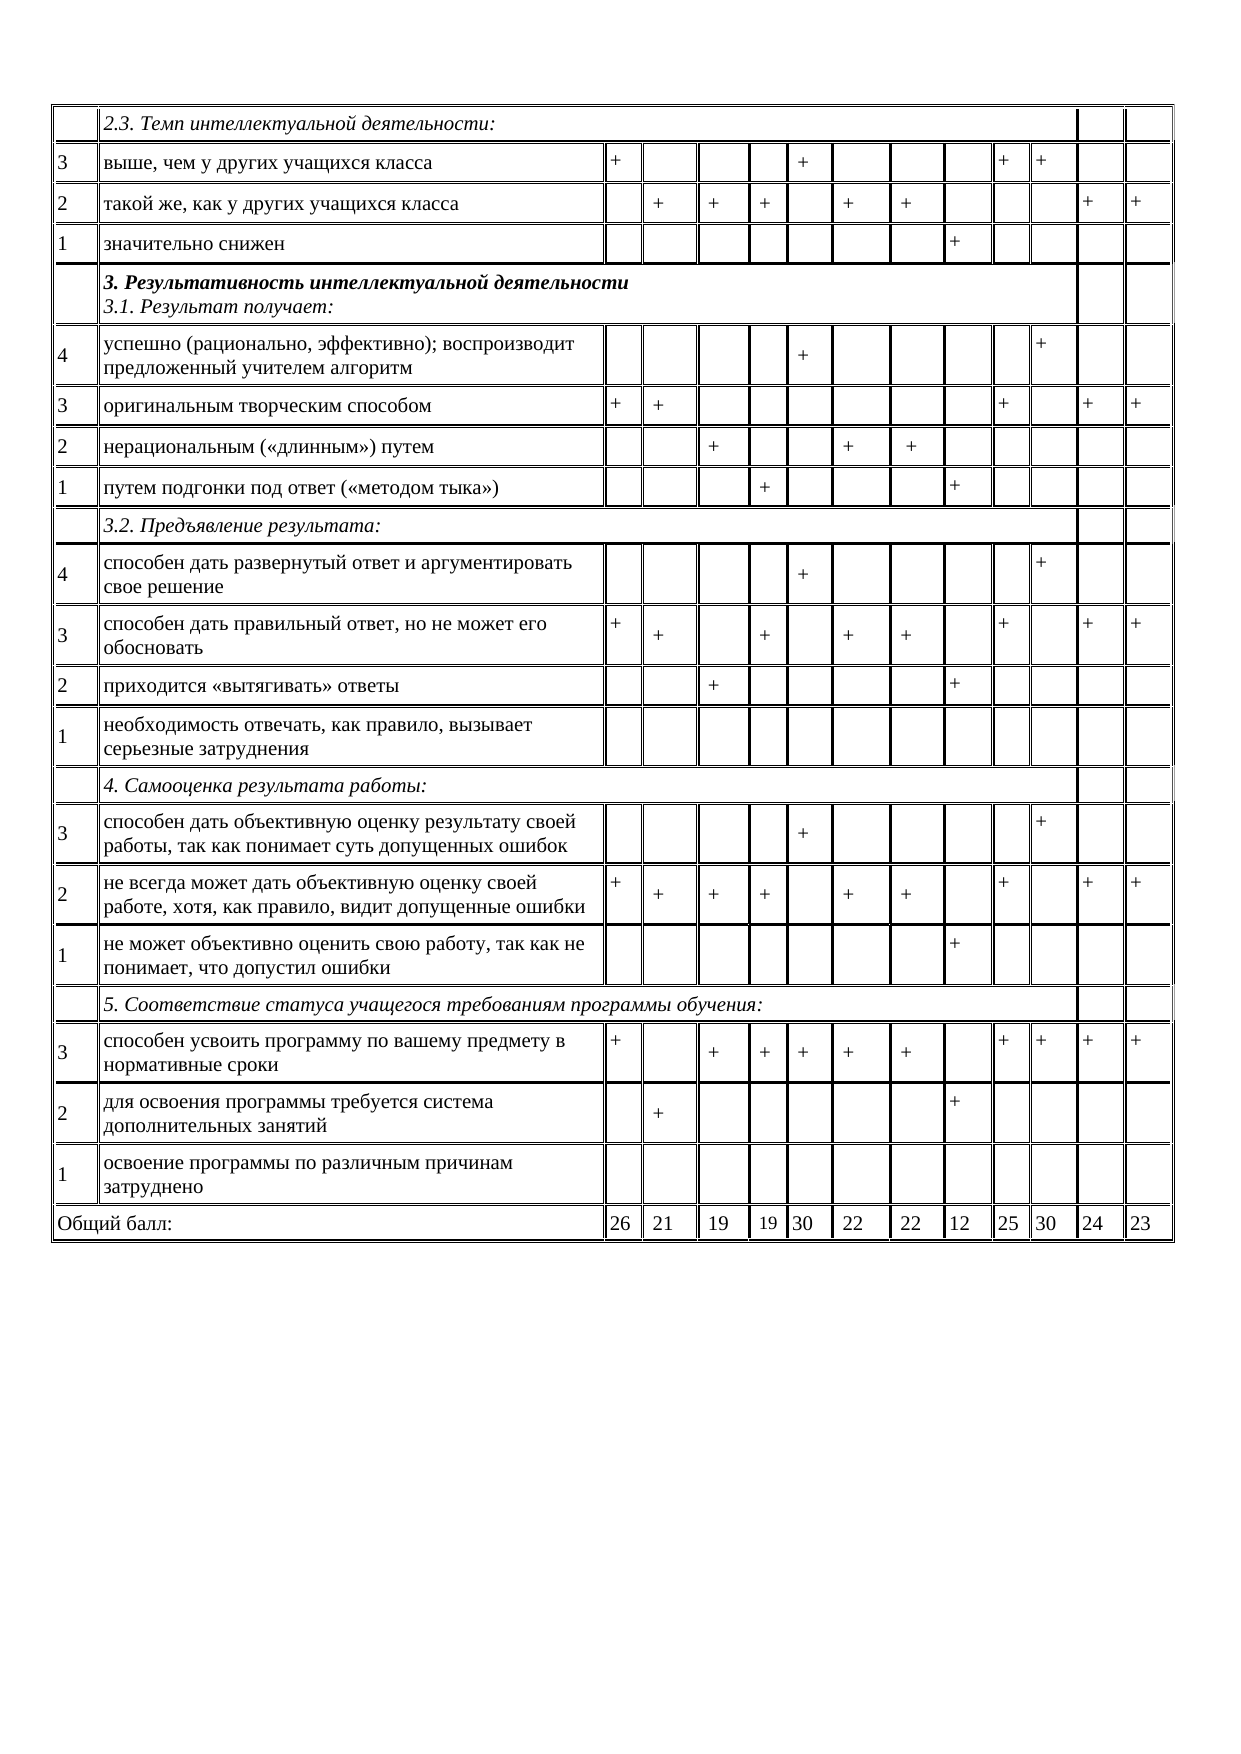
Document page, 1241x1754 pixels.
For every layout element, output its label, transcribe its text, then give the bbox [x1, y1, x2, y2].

table_cell 2.3. Темп интеллектуальной деятельности: [99, 107, 1077, 140]
table_cell [834, 545, 889, 603]
table_cell способен усвоить программу по вашему предмету в нормативные сроки [100, 1024, 603, 1081]
table_cell [834, 144, 889, 181]
table_cell [995, 1145, 1029, 1202]
table_cell [644, 468, 696, 505]
table_cell [54, 107, 99, 140]
table_cell + [700, 428, 748, 465]
table_cell + [751, 184, 786, 221]
table_cell не всегда может дать объективную оценку своей работе, хотя, как правило, видит допущенные ошибки [100, 866, 603, 923]
table_cell [789, 184, 831, 221]
table_cell [995, 545, 1029, 603]
table_cell [946, 1024, 991, 1081]
table_cell + [607, 606, 641, 663]
table_cell 3.2. Предъявление результата: [100, 509, 1076, 542]
table_cell выше, чем у других учащихся класса [100, 144, 603, 181]
table_cell [607, 1145, 641, 1202]
table_cell [700, 545, 748, 603]
table_cell [1127, 424, 1172, 465]
table_cell [1032, 1084, 1076, 1142]
table_cell + [789, 805, 831, 862]
table_cell [789, 667, 831, 704]
table_cell [607, 1084, 641, 1142]
table_cell 3 [54, 140, 97, 181]
table_cell значительно снижен [100, 225, 603, 262]
table_cell [1079, 265, 1123, 323]
table_cell + [607, 144, 641, 181]
table_cell 4 [54, 542, 97, 603]
table_cell [607, 667, 641, 704]
table_cell [644, 144, 696, 181]
table_cell [892, 468, 943, 505]
table_cell [644, 1145, 696, 1202]
table_cell [995, 468, 1029, 505]
table_cell + [1127, 1020, 1172, 1081]
table_cell [834, 1145, 889, 1202]
table_cell [789, 428, 831, 465]
table_cell + [1032, 545, 1076, 603]
table_cell [892, 144, 943, 181]
table_cell + [995, 387, 1029, 424]
table_cell 4 [52, 323, 99, 383]
table_cell [751, 545, 786, 603]
table_cell 2 [52, 181, 99, 221]
table_cell [1127, 704, 1172, 765]
table_cell + [834, 866, 889, 923]
table_cell [995, 667, 1029, 704]
table_cell + [834, 606, 889, 663]
table_cell [700, 144, 748, 181]
table_cell + [789, 545, 831, 603]
table_cell [1032, 1145, 1076, 1202]
table_cell [995, 428, 1029, 465]
table_cell [751, 428, 786, 465]
table_cell + [644, 387, 696, 424]
table_cell + [751, 468, 786, 505]
table_cell [834, 387, 889, 424]
table_cell [789, 708, 831, 765]
table_cell + [892, 1024, 943, 1081]
table_cell [700, 708, 748, 765]
table_cell [892, 545, 943, 603]
table_cell [892, 387, 943, 424]
table_cell [892, 1145, 943, 1202]
table_cell [607, 545, 641, 603]
table_cell [751, 225, 786, 262]
table_cell 30 [787, 1206, 832, 1239]
table_cell [700, 805, 748, 862]
table_cell [1079, 428, 1123, 465]
table_cell 2 [54, 1081, 97, 1142]
table_cell + [995, 606, 1029, 663]
table_cell способен дать развернутый ответ и аргументировать свое решение [100, 545, 603, 603]
table_cell способен дать объективную оценку результату своей работы, так как понимает суть допущенных ошибок [100, 805, 603, 862]
table_cell + [995, 144, 1029, 181]
table_cell 3 [54, 801, 97, 862]
table_cell [607, 184, 641, 221]
table_cell [607, 326, 641, 383]
table_cell [1032, 606, 1076, 663]
table_cell [1127, 801, 1172, 862]
table_cell [1032, 468, 1076, 505]
table_cell [1079, 144, 1123, 181]
table_cell + [1127, 862, 1172, 923]
table_cell [607, 225, 641, 262]
table_cell 1 [52, 1142, 99, 1202]
table_cell 26 [605, 1206, 643, 1239]
table_cell 1 [52, 923, 97, 984]
table_cell [892, 805, 943, 862]
table_cell 5. Соответствие статуса учащегося требованиям программы обучения: [100, 987, 1076, 1020]
table_cell [1125, 323, 1173, 383]
table_cell + [834, 184, 889, 221]
table_cell [1032, 926, 1076, 984]
table_cell [1079, 225, 1123, 262]
table_cell + [946, 667, 991, 704]
table_cell 3 [54, 1020, 97, 1081]
table_cell [789, 225, 831, 262]
table_cell [995, 708, 1029, 765]
table_cell + [892, 866, 943, 923]
table_cell [644, 225, 696, 262]
table_cell [1127, 505, 1172, 542]
table_cell [789, 1084, 831, 1142]
table_cell 19 [698, 1206, 749, 1239]
table_cell успешно (рационально, эффективно); воспроизводит предложенный учителем алгоритм [100, 326, 603, 383]
table_cell [607, 468, 641, 505]
table_cell [644, 708, 696, 765]
table_cell [946, 805, 991, 862]
table_cell [1032, 387, 1076, 424]
table_cell + [789, 144, 831, 181]
table_cell оригинальным творческим способом [100, 387, 603, 424]
table_cell [946, 326, 991, 383]
table_cell [946, 144, 991, 181]
table_cell [644, 805, 696, 862]
table_cell [946, 387, 991, 424]
table_cell [700, 468, 748, 505]
table_cell + [995, 866, 1029, 923]
table_cell [834, 805, 889, 862]
table_cell освоение программы по различным причинам затруднено [100, 1145, 603, 1202]
table_cell [751, 667, 786, 704]
table_cell [700, 926, 748, 984]
table_cell [834, 468, 889, 505]
table_cell [1079, 768, 1123, 801]
table_cell [789, 926, 831, 984]
table_cell + [995, 1024, 1029, 1081]
table_cell + [1079, 866, 1123, 923]
table_cell [751, 805, 786, 862]
table_cell [1079, 545, 1123, 603]
table_cell [1125, 984, 1173, 1020]
table_cell [892, 225, 943, 262]
table_cell [1079, 667, 1123, 704]
table_cell [700, 606, 748, 663]
table_cell + [644, 1084, 696, 1142]
table_cell + [946, 926, 991, 984]
table_cell [1032, 184, 1076, 221]
table_cell 21 [643, 1203, 698, 1239]
table_cell [834, 1084, 889, 1142]
table_cell [789, 387, 831, 424]
table_cell Общий балл: [54, 1203, 605, 1239]
table_cell 3 [52, 603, 99, 663]
table_cell + [1032, 1024, 1076, 1081]
table_cell [1079, 987, 1123, 1020]
table_cell + [607, 387, 641, 424]
table_cell [607, 708, 641, 765]
table_cell 24 [1077, 1203, 1125, 1239]
table_cell необходимость отвечать, как правило, вызывает серьезные затруднения [100, 708, 603, 765]
table_cell + [751, 1024, 786, 1081]
table_cell [789, 1145, 831, 1202]
table_cell 1 [52, 465, 99, 505]
table_cell + [700, 667, 748, 704]
table_cell [1032, 225, 1076, 262]
table_cell [834, 667, 889, 704]
table_cell 12 [944, 1203, 993, 1239]
table_cell [892, 708, 943, 765]
table_cell не может объективно оценить свою работу, так как не понимает, что допустил ошибки [100, 926, 603, 984]
table_cell [1125, 1142, 1173, 1202]
table_cell [751, 144, 786, 181]
table_cell 1 [54, 704, 97, 765]
table_cell 25 [993, 1206, 1031, 1239]
table_cell 1 [54, 221, 97, 262]
table_cell + [1125, 603, 1173, 663]
table_cell [700, 326, 748, 383]
table_cell [995, 1084, 1029, 1142]
table_cell [1032, 708, 1076, 765]
table_cell [1077, 105, 1125, 140]
table_cell [1127, 664, 1172, 704]
table_cell + [789, 326, 831, 383]
table_cell [834, 326, 889, 383]
table_cell [1127, 221, 1172, 262]
table_cell [1125, 107, 1172, 140]
table_cell [946, 708, 991, 765]
table_cell [789, 468, 831, 505]
table_cell + [751, 606, 786, 663]
table_cell приходится «вытягивать» ответы [100, 667, 603, 704]
table_cell [644, 326, 696, 383]
table_cell 2 [54, 664, 97, 704]
table_cell такой же, как у других учащихся класса [100, 184, 603, 221]
table_cell [751, 926, 786, 984]
table_cell [1032, 866, 1076, 923]
table_cell [995, 326, 1029, 383]
table_cell [946, 184, 991, 221]
table_cell [607, 805, 641, 862]
table_cell 3 [54, 384, 97, 424]
table_cell [995, 184, 1029, 221]
table_cell [700, 387, 748, 424]
table_cell [995, 805, 1029, 862]
table_cell [751, 1145, 786, 1202]
table_cell [1079, 1084, 1123, 1142]
table_cell [1125, 765, 1173, 801]
table_cell [607, 926, 641, 984]
table_cell 4. Самооценка результата работы: [100, 768, 1076, 801]
table_cell + [1032, 805, 1076, 862]
table_cell [700, 1145, 748, 1202]
table_cell [892, 1084, 943, 1142]
table_cell [789, 866, 831, 923]
table_cell [834, 926, 889, 984]
table_cell 22 [890, 1206, 944, 1239]
table_cell [946, 545, 991, 603]
table_cell [644, 667, 696, 704]
table_cell [1032, 667, 1076, 704]
table_cell + [751, 866, 786, 923]
table_cell [751, 387, 786, 424]
table_cell + [892, 606, 943, 663]
table_cell [892, 667, 943, 704]
table_cell 22 [832, 1206, 890, 1239]
table_cell + [1079, 1024, 1123, 1081]
table_cell [700, 225, 748, 262]
table_cell + [644, 866, 696, 923]
table_cell [54, 262, 97, 323]
table_cell [1127, 140, 1172, 181]
table_cell [834, 225, 889, 262]
table_cell [644, 1024, 696, 1081]
table_cell + [700, 1024, 748, 1081]
table_cell + [946, 1084, 991, 1142]
table_cell [834, 708, 889, 765]
table_cell [1125, 465, 1173, 505]
table_cell + [1079, 387, 1123, 424]
table_cell [789, 606, 831, 663]
table_cell 19 [749, 1206, 787, 1239]
table_cell + [789, 1024, 831, 1081]
table_cell [1079, 326, 1123, 383]
table_cell [54, 505, 97, 542]
table_cell [892, 326, 943, 383]
table_cell [892, 926, 943, 984]
table_cell [1079, 926, 1123, 984]
table_cell [1079, 509, 1123, 542]
table_cell [644, 926, 696, 984]
table_cell [751, 326, 786, 383]
table_cell [52, 765, 99, 801]
table_cell [52, 984, 99, 1020]
table_cell + [1127, 384, 1172, 424]
table_cell [1032, 428, 1076, 465]
table_cell + [644, 184, 696, 221]
table_cell + [607, 866, 641, 923]
table_cell [946, 1145, 991, 1202]
table_cell путем подгонки под ответ («методом тыка») [100, 468, 603, 505]
table_cell нерациональным («длинным») путем [100, 428, 603, 465]
table_cell [1079, 708, 1123, 765]
table_cell + [834, 1024, 889, 1081]
table_cell + [1032, 144, 1076, 181]
table_cell + [1125, 181, 1173, 221]
table_cell [644, 545, 696, 603]
table_cell [700, 1084, 748, 1142]
table_cell [995, 926, 1029, 984]
table_cell [644, 428, 696, 465]
table_cell + [700, 866, 748, 923]
table_cell 2 [54, 424, 97, 465]
table_cell + [607, 1024, 641, 1081]
table_cell [946, 428, 991, 465]
table_cell [946, 606, 991, 663]
table_cell [1127, 923, 1173, 984]
table_cell [1127, 542, 1172, 603]
table_cell [995, 225, 1029, 262]
table_cell [946, 866, 991, 923]
table_cell + [1079, 184, 1123, 221]
table_cell + [834, 428, 889, 465]
table_cell 2 [54, 862, 97, 923]
table_cell + [1079, 606, 1123, 663]
table_cell + [892, 184, 943, 221]
table_cell + [700, 184, 748, 221]
table_cell для освоения программы требуется система дополнительных занятий [100, 1084, 603, 1142]
table_cell + [946, 225, 991, 262]
table_cell [1079, 805, 1123, 862]
table_cell [1079, 468, 1123, 505]
table_cell способен дать правильный ответ, но не может его обосновать [100, 606, 603, 663]
table_cell [1079, 1145, 1123, 1202]
table_cell [1127, 1081, 1172, 1142]
table_cell + [946, 468, 991, 505]
table_cell [1127, 262, 1172, 323]
table_cell 30 [1031, 1206, 1077, 1239]
table_cell 23 [1125, 1203, 1172, 1239]
table_cell + [644, 606, 696, 663]
table_cell + [1032, 326, 1076, 383]
table_cell [751, 1084, 786, 1142]
table_cell + [892, 428, 943, 465]
table_cell [751, 708, 786, 765]
table_cell [607, 428, 641, 465]
table_cell 3. Результативность интеллектуальной деятельности 3.1. Результат получает: [100, 265, 1076, 323]
